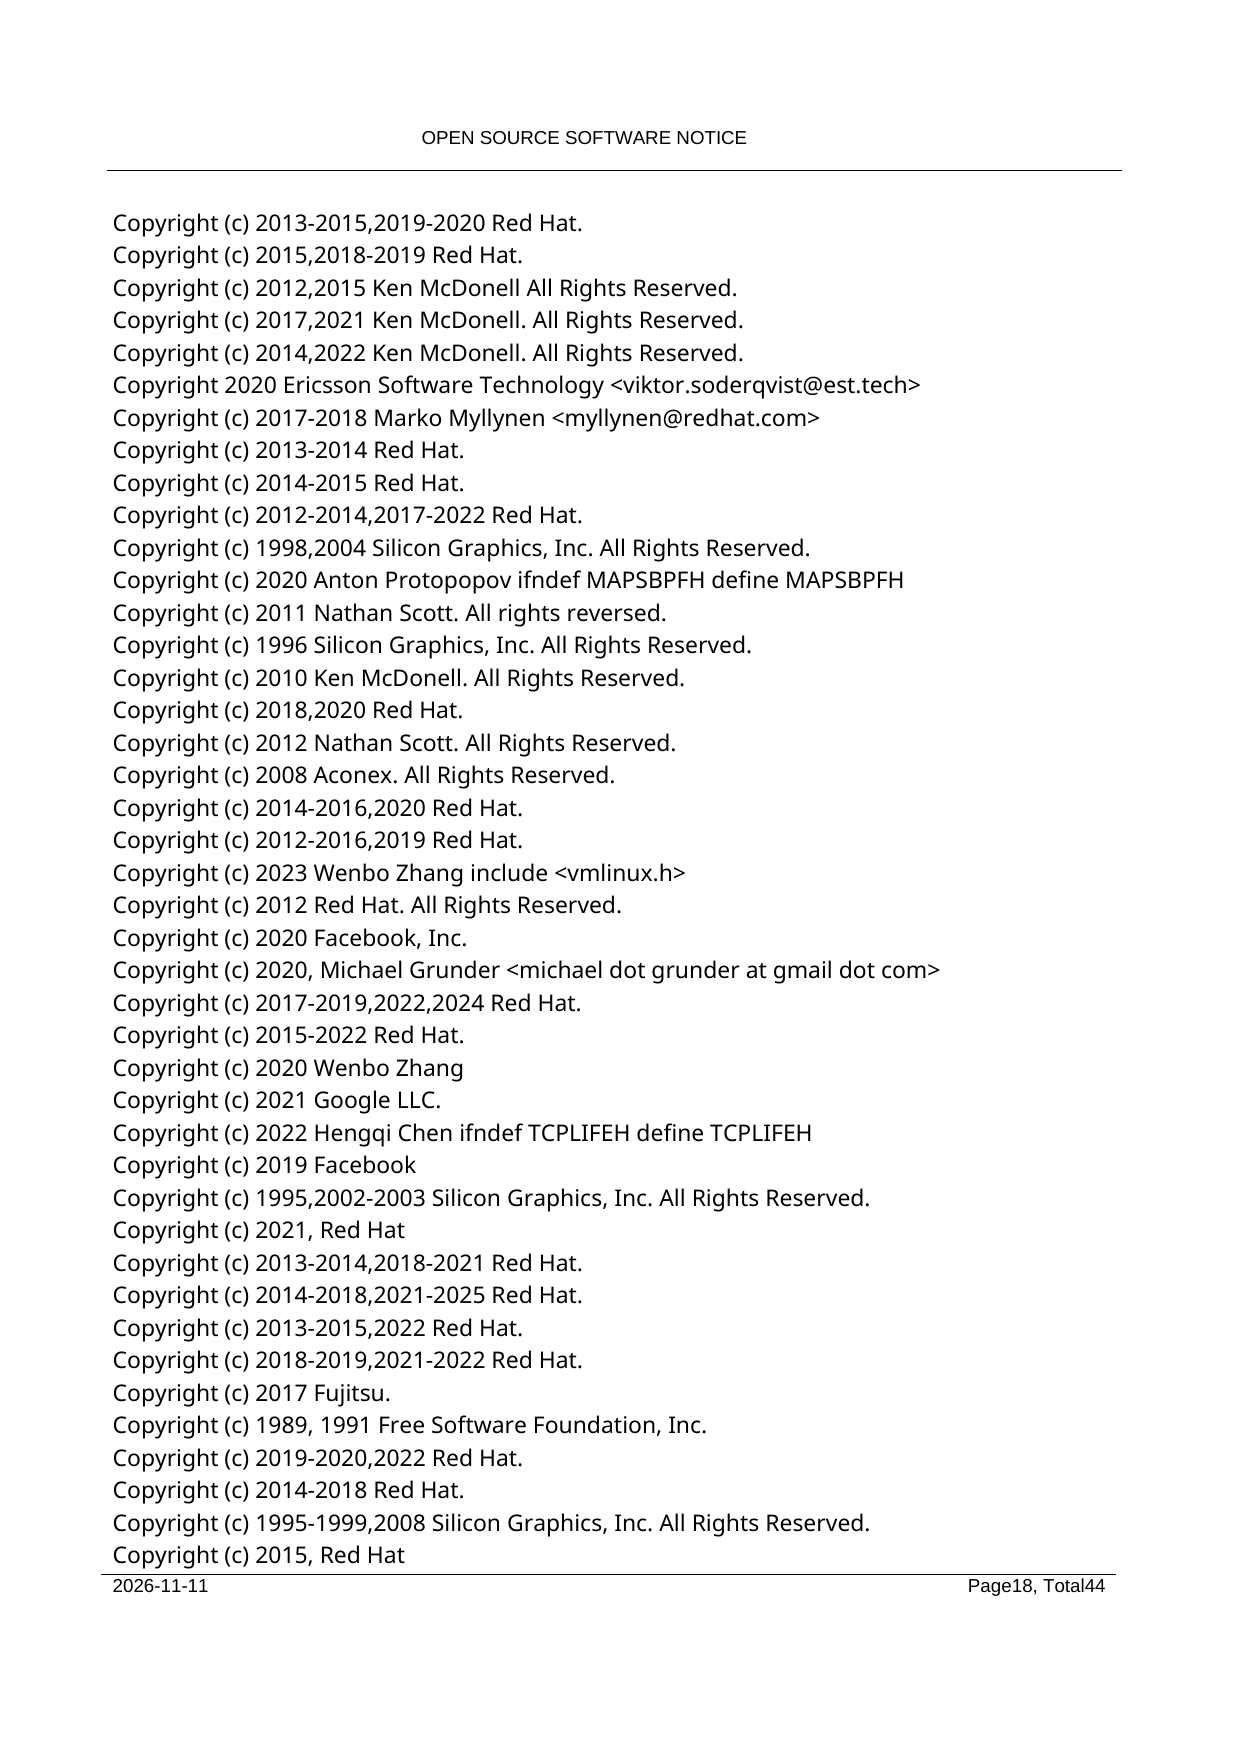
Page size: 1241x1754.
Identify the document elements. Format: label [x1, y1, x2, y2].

text [112, 206, 1128, 1571]
